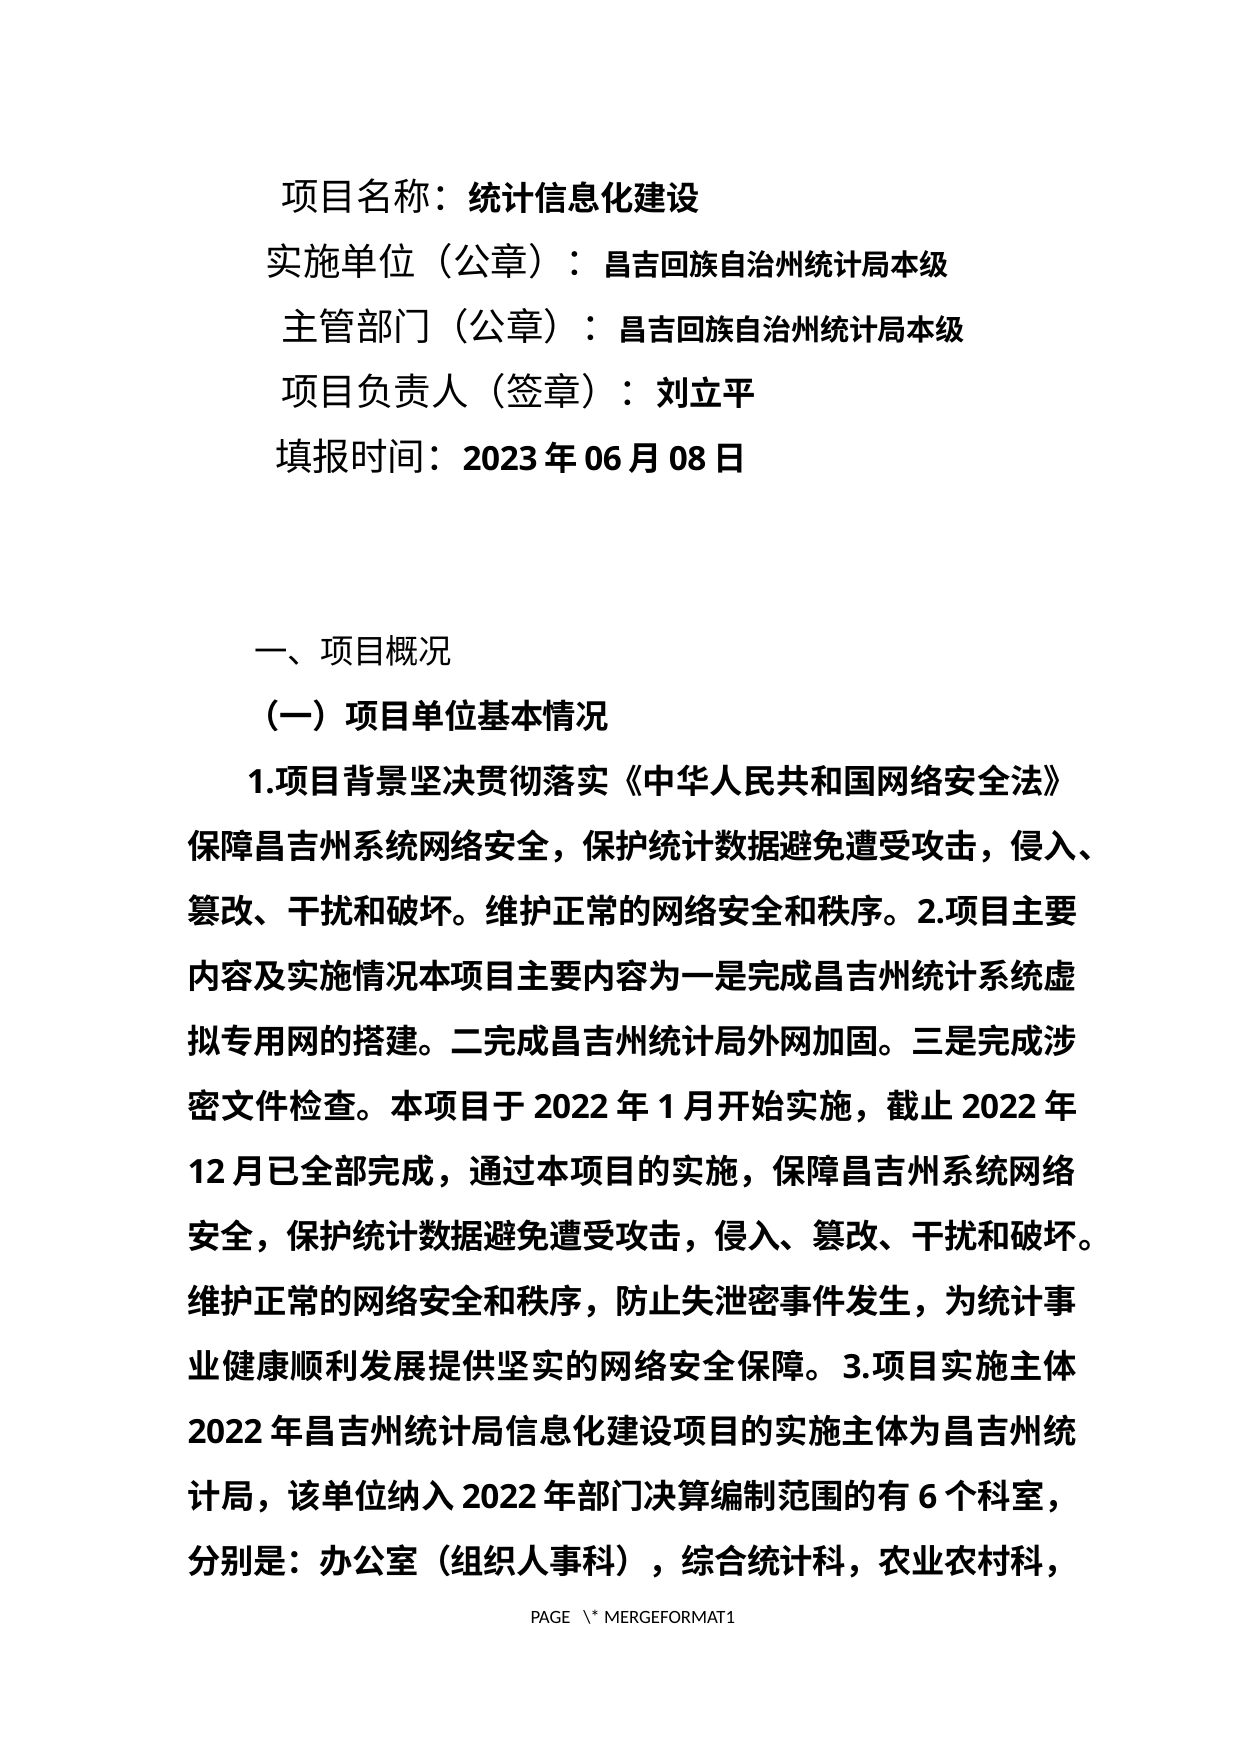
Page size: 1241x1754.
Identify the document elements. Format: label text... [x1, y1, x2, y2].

text （一）项目单位基本情况 [187, 682, 1078, 747]
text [187, 747, 1078, 1592]
text 主管部门（公章）：昌吉回族自治州统计局本级 [187, 292, 1078, 357]
text 实施单位（公章）：昌吉回族自治州统计局本级 [187, 227, 1078, 292]
text 填报时间：2023年06月08日 [216, 422, 1078, 487]
text 项目名称：统计信息化建设 [187, 162, 1078, 227]
text 项目负责人（签章）：刘立平 [187, 357, 1078, 422]
text 一、项目概况 [187, 617, 1078, 682]
